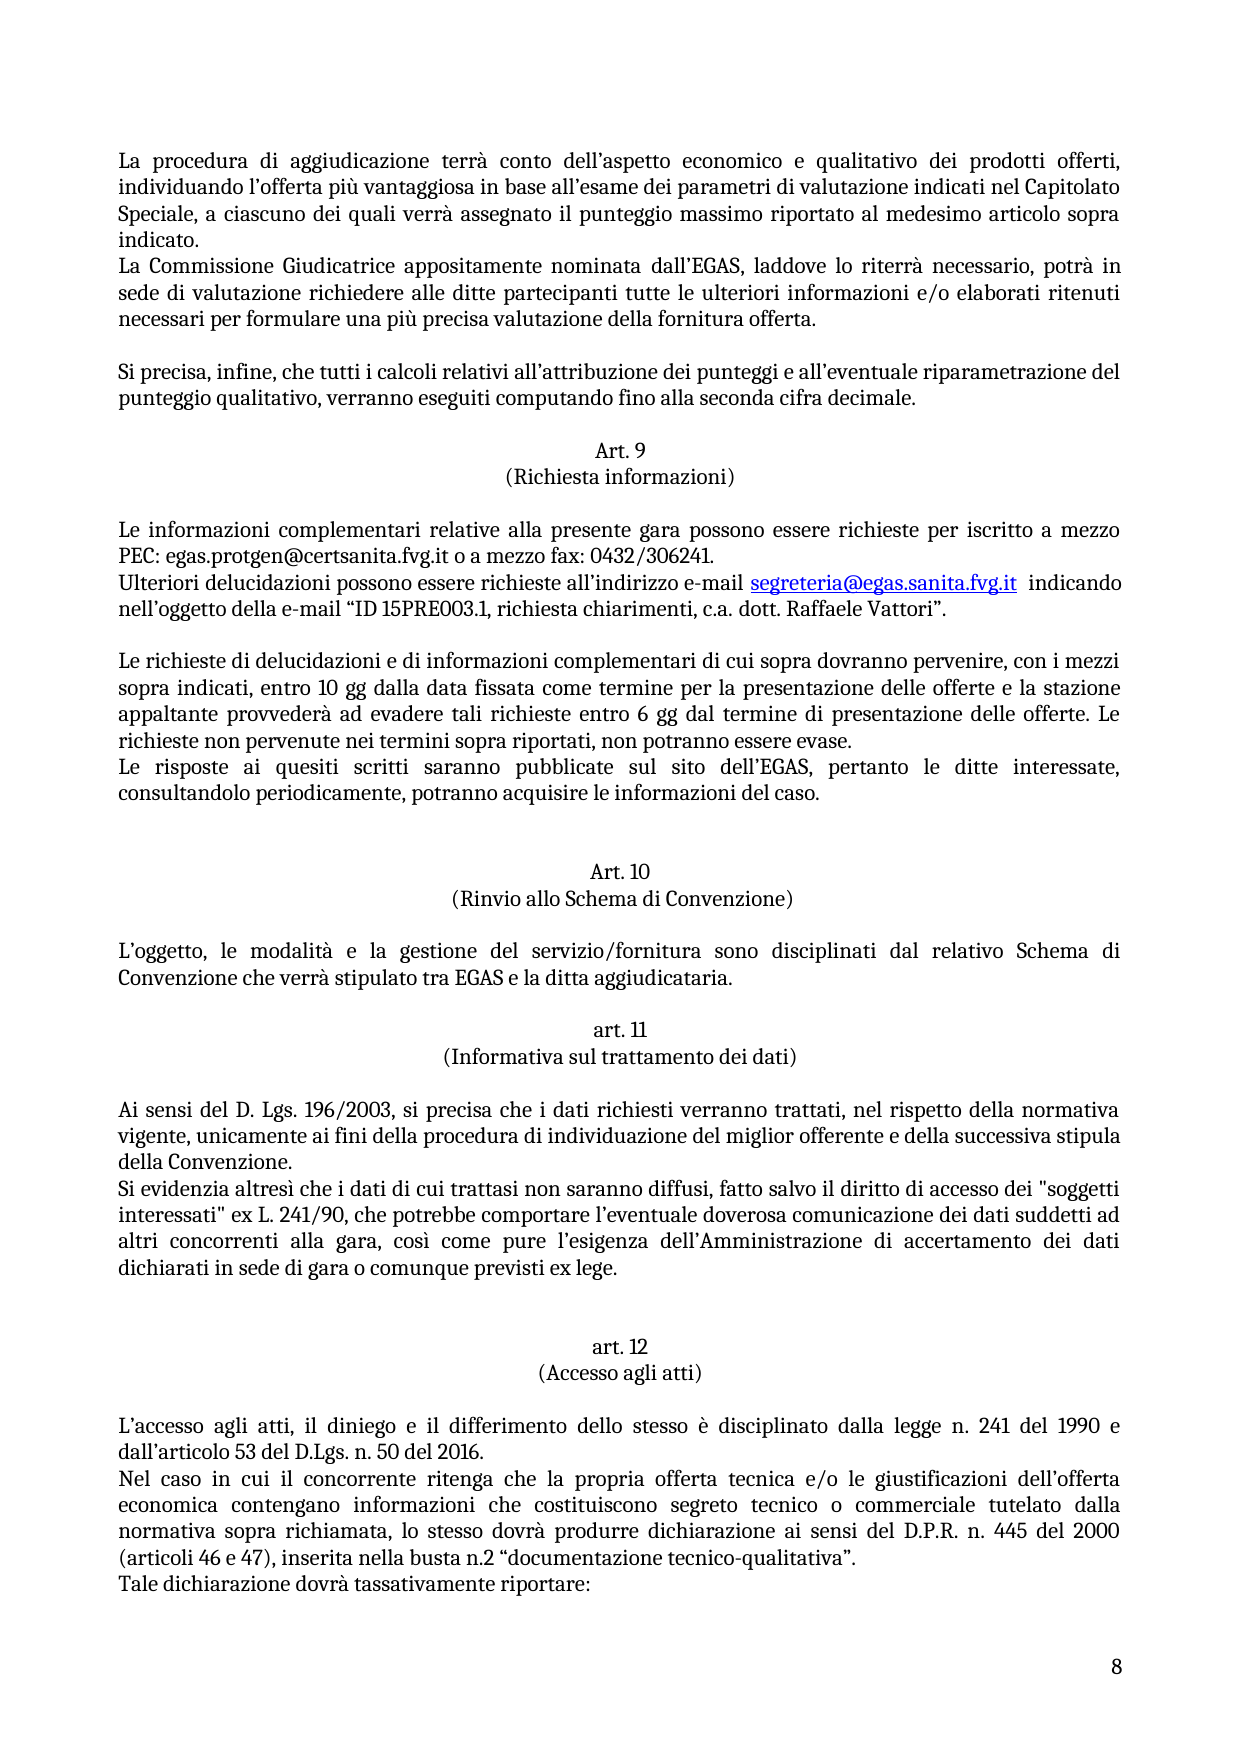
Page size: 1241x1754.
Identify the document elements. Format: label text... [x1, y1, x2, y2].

text Art. 10 [118, 859, 1122, 886]
text (Rinvio allo Schema di Convenzione) [118, 886, 1122, 912]
text Ai sensi del D. Lgs. 196/2003, si precisa che i dati richiesti verranno trattati, nel rispetto della normativa vigente, unicamente ai fini della procedura di individuazione del miglior offerente e della successiva stipula della Convenzione. [118, 1096, 1122, 1175]
text (Accesso agli atti) [118, 1360, 1122, 1386]
text Le risposte ai quesiti scritti saranno pubblicate sul sito dell’EGAS, pertanto le ditte interessate, consultandolo periodicamente, potranno acquisire le informazioni del caso. [118, 754, 1122, 806]
text L’oggetto, le modalità e la gestione del servizio/fornitura sono disciplinati dal relativo Schema di Convenzione che verrà stipulato tra EGAS e la ditta aggiudicataria. [118, 938, 1122, 991]
text Le informazioni complementari relative alla presente gara possono essere richieste per iscritto a mezzo PEC: egas.protgen@certsanita.fvg.it o a mezzo fax: 0432/306241. [118, 517, 1122, 569]
text Tale dichiarazione dovrà tassativamente riportare: [118, 1571, 1122, 1597]
text La Commissione Giudicatrice appositamente nominata dall’EGAS, laddove lo riterrà necessario, potrà in sede di valutazione richiedere alle ditte partecipanti tutte le ulteriori informazioni e/o elaborati ritenuti necessari per formulare una più precisa valutazione della fornitura offerta. [118, 253, 1122, 332]
text Le richieste di delucidazioni e di informazioni complementari di cui sopra dovranno pervenire, con i mezzi sopra indicati, entro 10 gg dalla data fissata come termine per la presentazione delle offerte e la stazione appaltante provvederà ad evadere tali richieste entro 6 gg dal termine di presentazione delle offerte. Le richieste non pervenute nei termini sopra riportati, non potranno essere evase. [118, 648, 1122, 754]
text La procedura di aggiudicazione terrà conto dell’aspetto economico e qualitativo dei prodotti offerti, individuando l’offerta più vantaggiosa in base all’esame dei parametri di valutazione indicati nel Capitolato Speciale, a ciascuno dei quali verrà assegnato il punteggio massimo riportato al medesimo articolo sopra indicato. [118, 148, 1122, 253]
text Si evidenzia altresì che i dati di cui trattasi non saranno diffusi, fatto salvo il diritto di accesso dei "soggetti interessati" ex L. 241/90, che potrebbe comportare l’eventuale doverosa comunicazione dei dati suddetti ad altri concorrenti alla gara, così come pure l’esigenza dell’Amministrazione di accertamento dei dati dichiarati in sede di gara o comunque previsti ex lege. [118, 1175, 1122, 1281]
text Art. 9 [118, 437, 1122, 464]
text art. 12 [118, 1333, 1122, 1360]
text Si precisa, infine, che tutti i calcoli relativi all’attribuzione dei punteggi e all’eventuale riparametrazione del punteggio qualitativo, verranno eseguiti computando fino alla seconda cifra decimale. [118, 358, 1122, 411]
text (Informativa sul trattamento dei dati) [118, 1044, 1122, 1070]
text art. 11 [118, 1017, 1122, 1044]
text L’accesso agli atti, il diniego e il differimento dello stesso è disciplinato dalla legge n. 241 del 1990 e dall’articolo 53 del D.Lgs. n. 50 del 2016. [118, 1413, 1122, 1465]
text Ulteriori delucidazioni possono essere richieste all’indirizzo e-mail segreteria@egas.sanita.fvg.it indicando nell’oggetto della e-mail “ID 15PRE003.1, richiesta chiarimenti, c.a. dott. Raffaele Vattori”. [118, 569, 1122, 622]
text Nel caso in cui il concorrente ritenga che la propria offerta tecnica e/o le giustificazioni dell’offerta economica contengano informazioni che costituiscono segreto tecnico o commerciale tutelato dalla normativa sopra richiamata, lo stesso dovrà produrre dichiarazione ai sensi del D.P.R. n. 445 del 2000 (articoli 46 e 47), inserita nella busta n.2 “documentazione tecnico-qualitativa”. [118, 1465, 1122, 1571]
text (Richiesta informazioni) [118, 464, 1122, 490]
